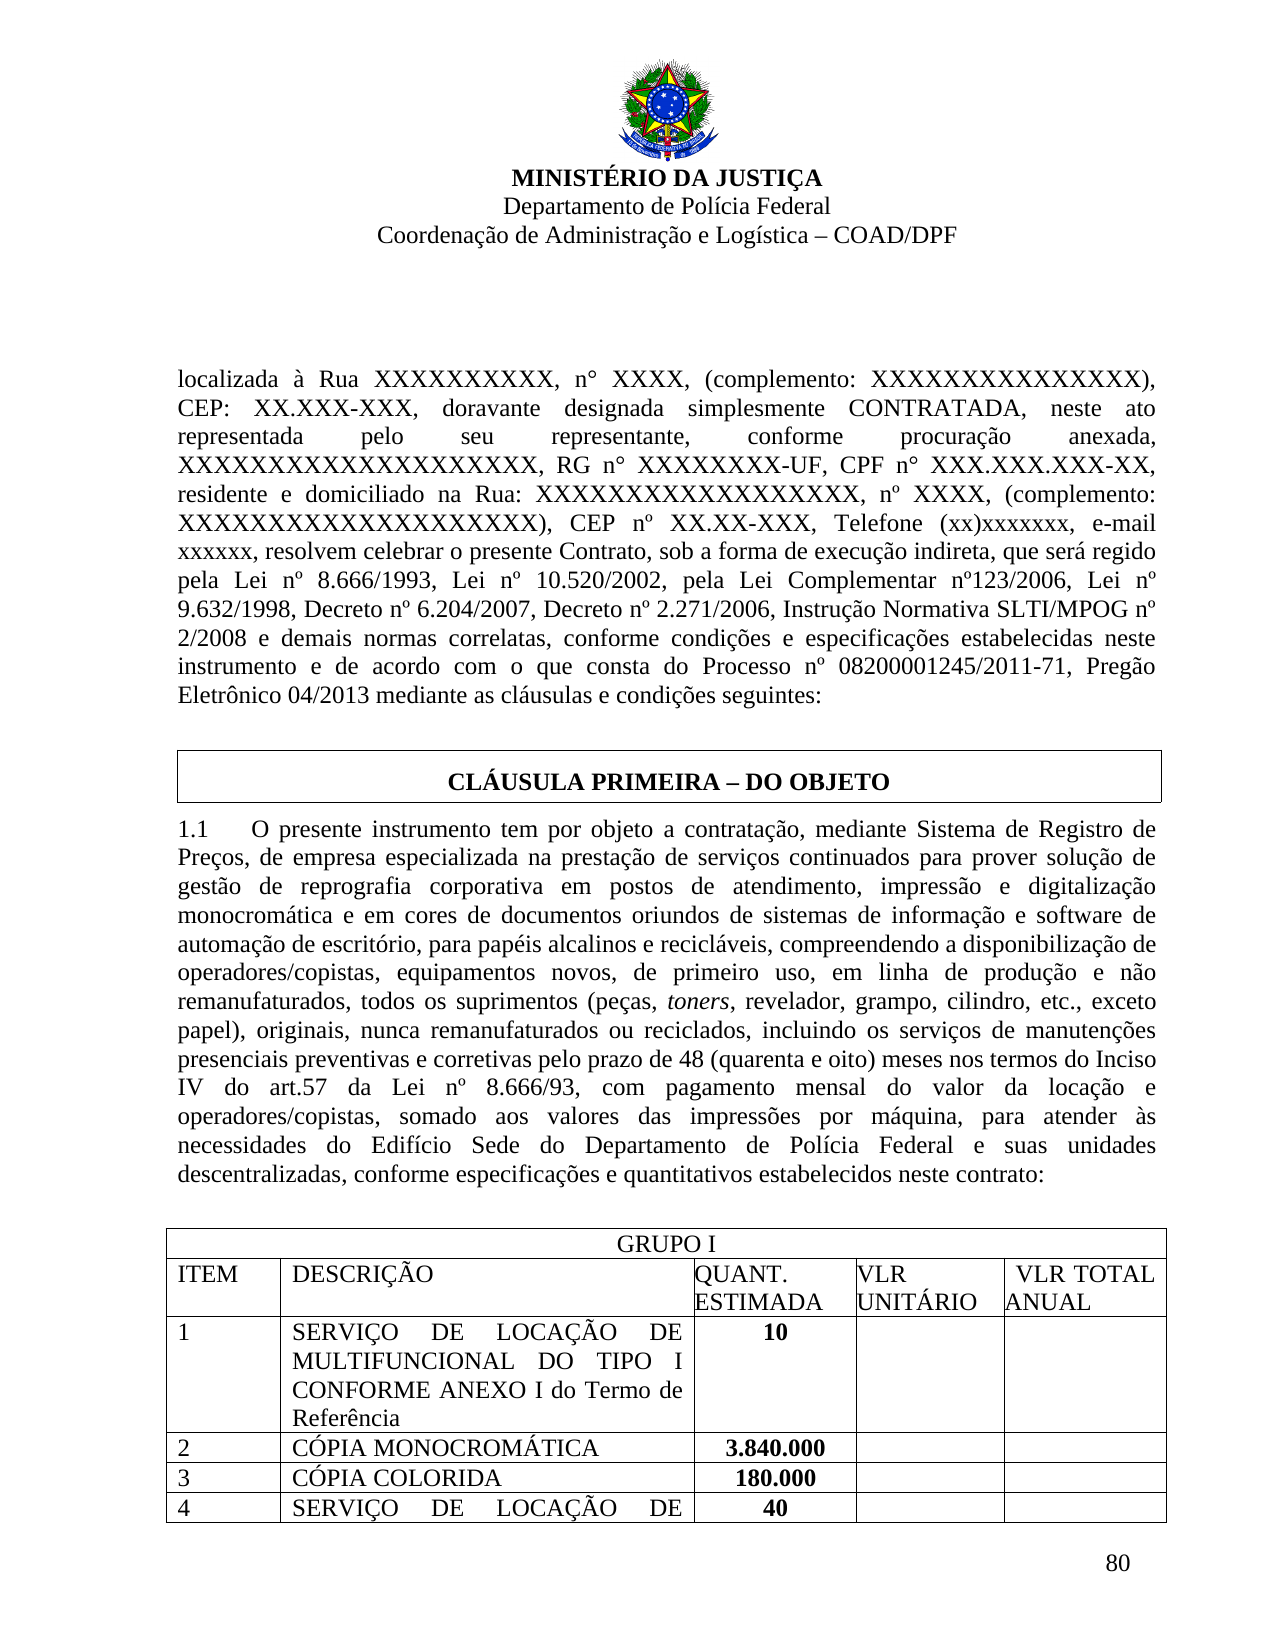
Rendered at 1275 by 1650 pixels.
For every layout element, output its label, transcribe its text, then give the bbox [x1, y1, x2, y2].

table_cell 180.000 [695, 1463, 856, 1492]
table_cell VLR TOTAL ANUAL [1005, 1259, 1166, 1316]
table_cell QUANT. ESTIMADA [695, 1259, 856, 1316]
table_cell VLR UNITÁRIO [857, 1259, 1004, 1316]
table_header GRUPO I [167, 1229, 1166, 1258]
table_cell 1 [167, 1317, 280, 1432]
table_cell ITEM [167, 1259, 280, 1316]
table_cell 40 [695, 1493, 856, 1522]
table_cell SERVIÇO DE LOCAÇÃO DE MULTIFUNCIONAL DO TIPO I CONFORME ANEXO I do Termo de Referência [281, 1317, 694, 1432]
table_cell [1005, 1493, 1166, 1522]
table_cell [1005, 1317, 1166, 1432]
table_cell [857, 1433, 1004, 1462]
table_cell [857, 1493, 1004, 1522]
table_cell 4 [167, 1493, 280, 1522]
table_cell SERVIÇO DE LOCAÇÃO DE MULTIFUNCIONAL DO TIPO II CONFORME ANEXO I do Termo de Referência [281, 1493, 694, 1522]
table_cell [857, 1317, 1004, 1432]
table_cell CÓPIA MONOCROMÁTICA [281, 1433, 694, 1462]
table_cell DESCRIÇÃO [281, 1259, 694, 1316]
table_cell CÓPIA COLORIDA [281, 1463, 694, 1492]
table_cell 3 [167, 1463, 280, 1492]
table_header CLÁUSULA PRIMEIRA – DO OBJETO [178, 751, 1161, 802]
table_cell [1005, 1433, 1166, 1462]
picture [613, 56, 720, 163]
table_cell 2 [167, 1433, 280, 1462]
text 1.1 O presente instrumento tem por objeto a contratação, mediante Sistema de Registro de Preços, de empresa especializada na prestação de serviços continuados para prover solução de gestão de reprografia corporativa em postos de atendimento, impressão e digitalização monocromática e em cores de documentos oriundos de sistemas de informação e software de automação de escritório, para papéis alcalinos e recicláveis, compreendendo a disponibilização de operadores/copistas, equipamentos novos, de primeiro uso, em linha de produção e não remanufaturados, todos os suprimentos (peças, toners, revelador, grampo, cilindro, etc., exceto papel), originais, nunca remanufaturados ou reciclados, incluindo os serviços de manutenções presenciais preventivas e corretivas pelo prazo de 48 (quarenta e oito) meses nos termos do Inciso IV do art.57 da Lei nº 8.666/93, com pagamento mensal do valor da locação e operadores/copistas, somado aos valores das impressões por máquina, para atender às necessidades do Edifício Sede do Departamento de Polícia Federal e suas unidades descentralizadas, conforme especificações e quantitativos estabelecidos neste contrato: [177, 814, 1157, 1187]
table_cell 3.840.000 [695, 1433, 856, 1462]
table_cell [1005, 1463, 1166, 1492]
table_cell [857, 1463, 1004, 1492]
table_cell 10 [695, 1317, 856, 1432]
